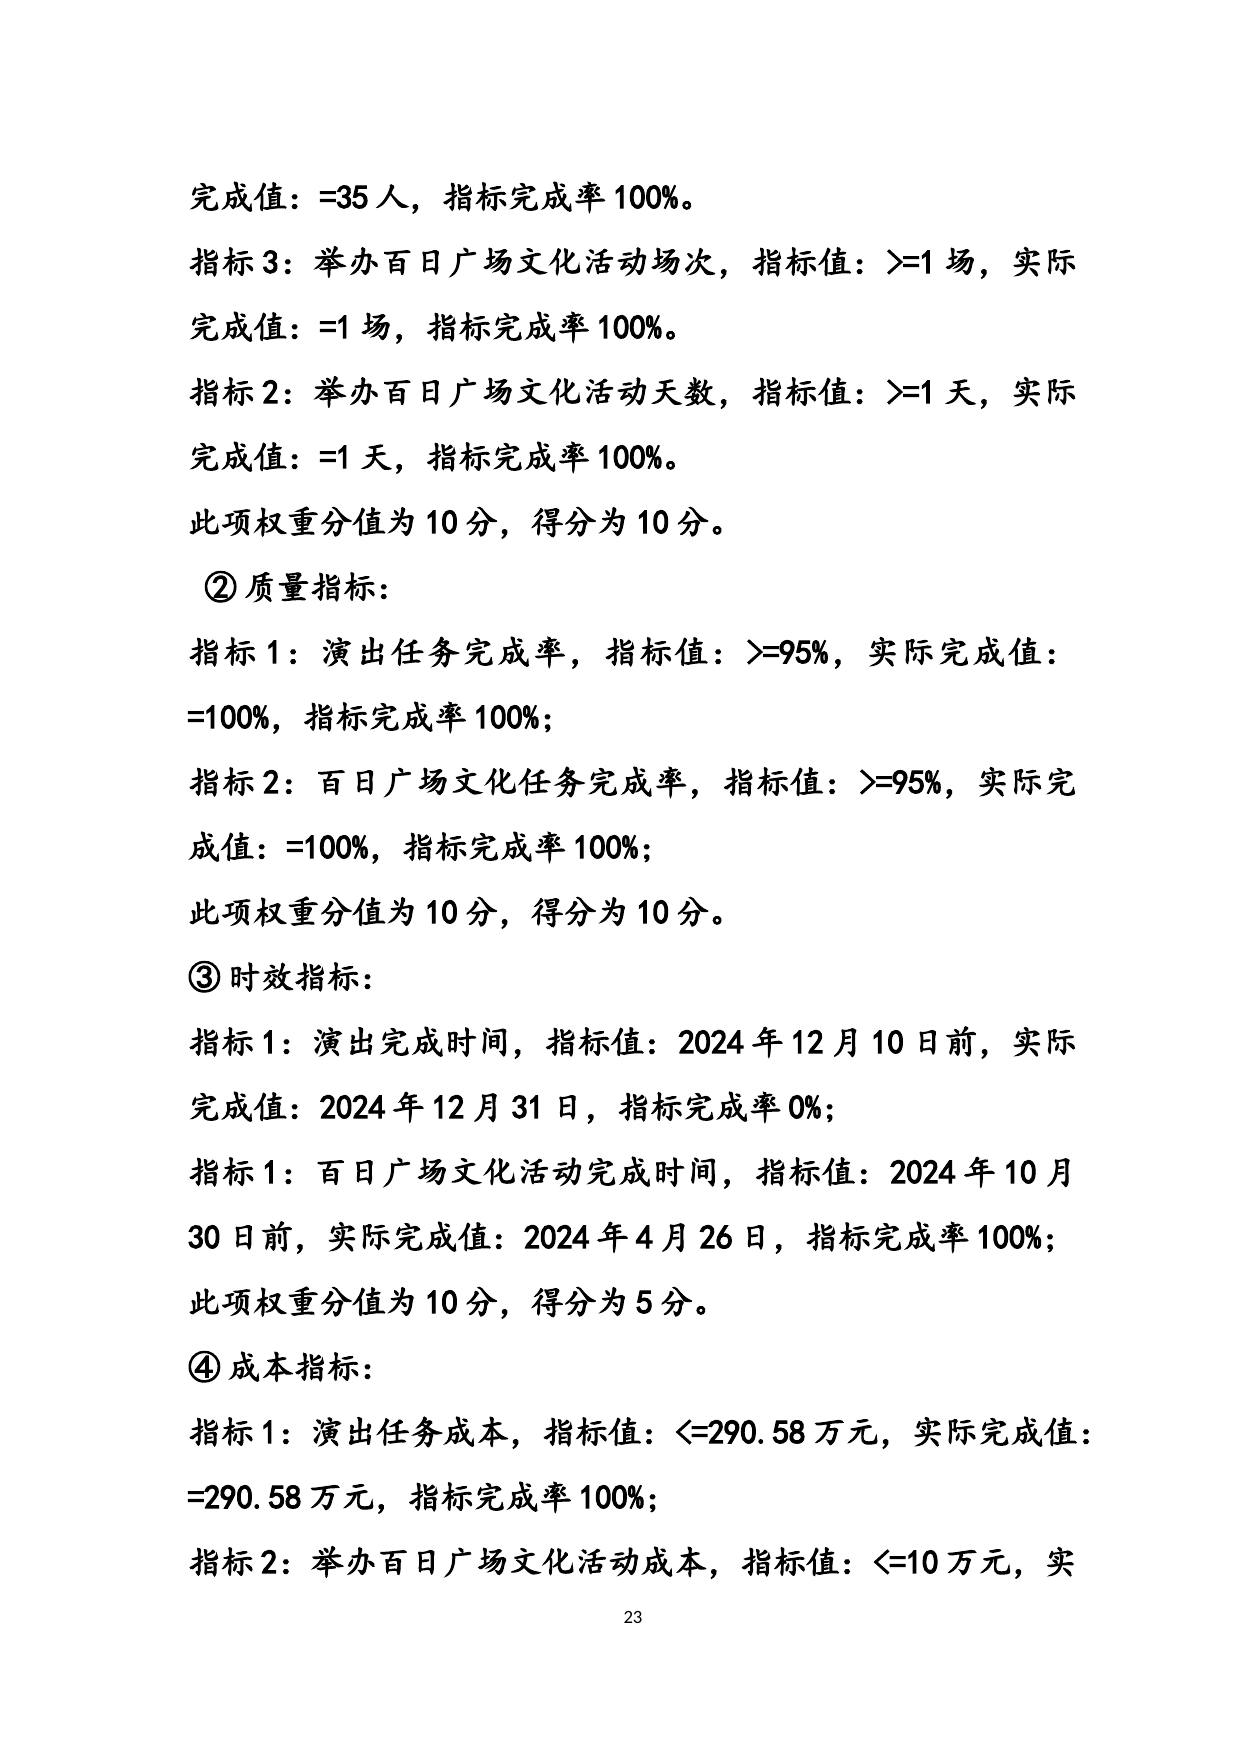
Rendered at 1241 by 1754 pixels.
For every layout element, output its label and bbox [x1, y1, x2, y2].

text [187, 162, 1078, 1592]
